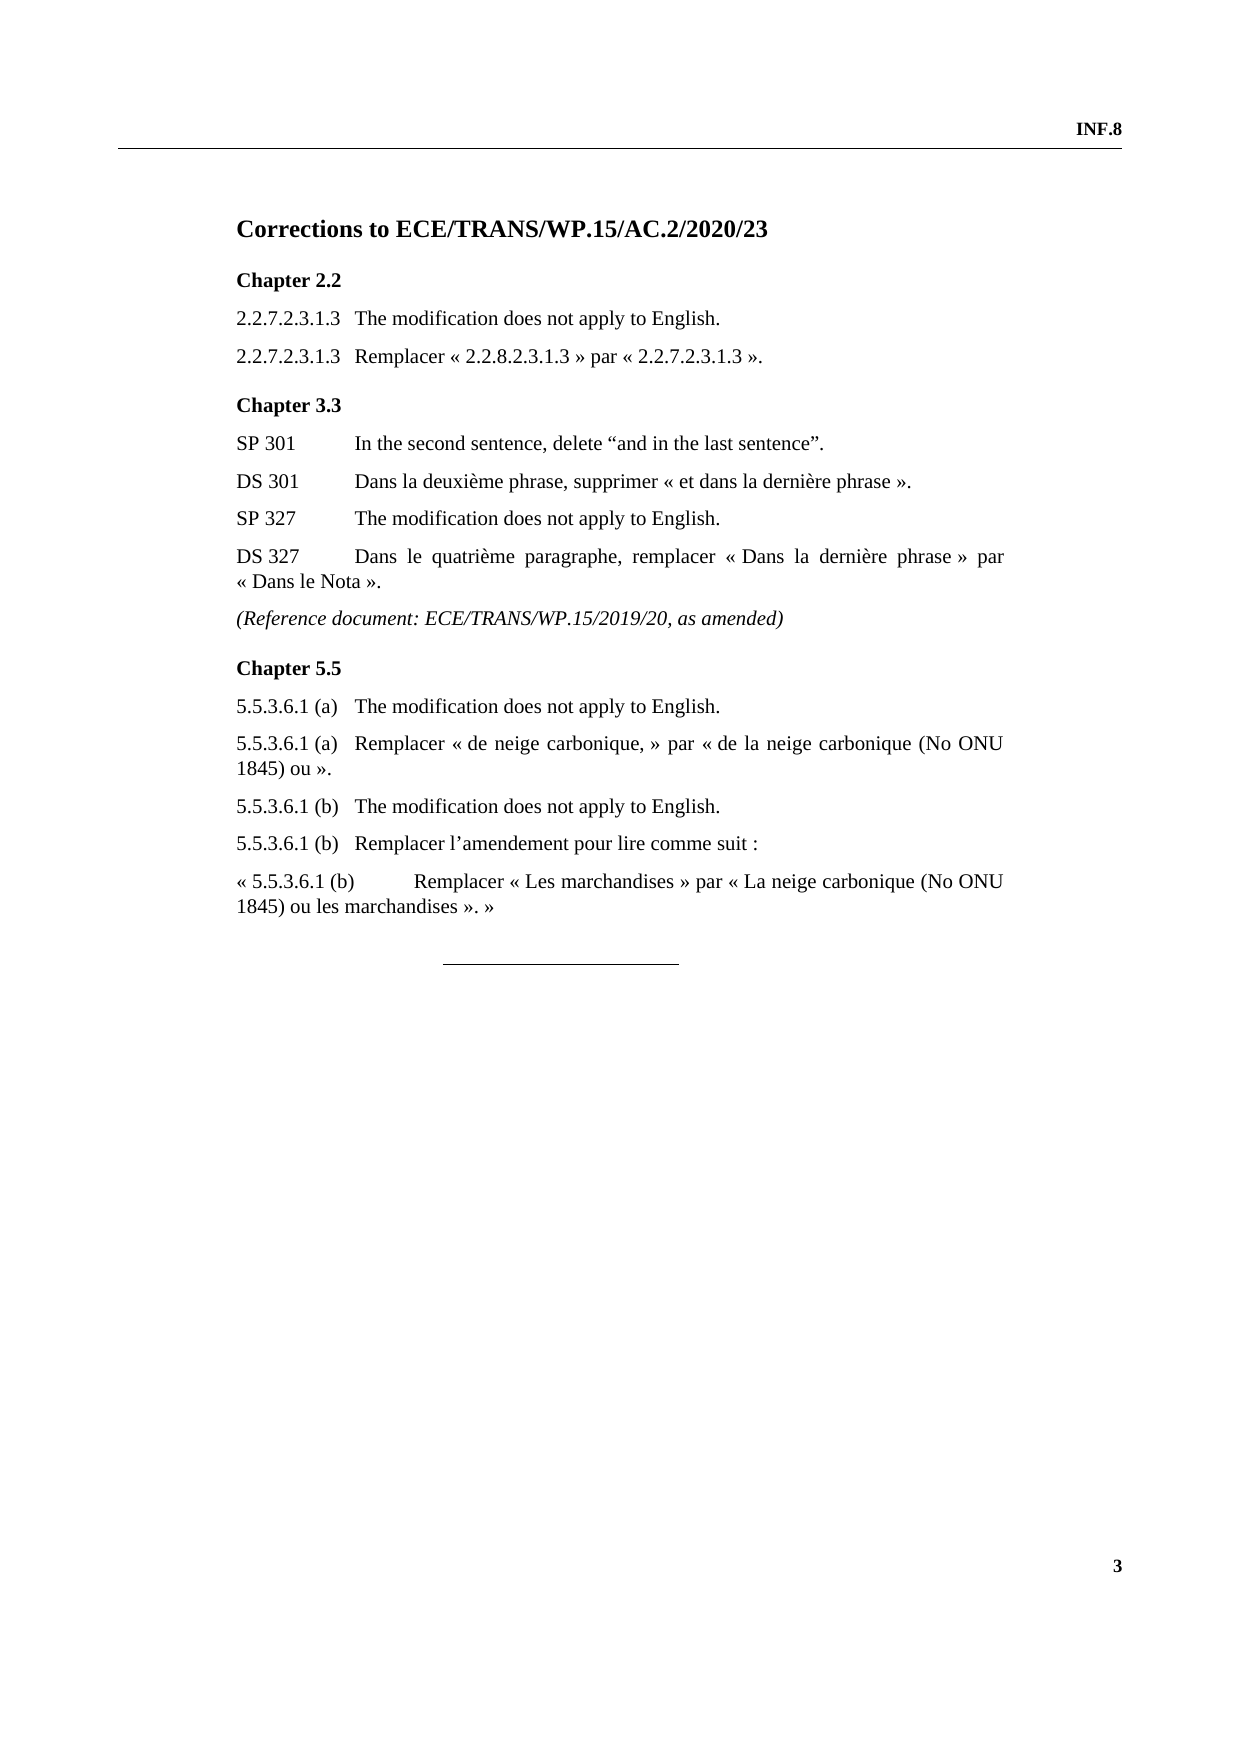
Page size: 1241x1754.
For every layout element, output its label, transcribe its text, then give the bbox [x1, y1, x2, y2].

text 5.5.3.6.1 (a) The modification does not apply to English. [236, 693, 1004, 718]
text SP 301 In the second sentence, delete “and in the last sentence”. [236, 430, 1004, 455]
text SP 327 The modification does not apply to English. [236, 505, 1004, 530]
text « 5.5.3.6.1 (b) Remplacer « Les marchandises » par « La neige carbonique (No ONU 1845) ou les marchandises ». » [236, 868, 1004, 918]
text DS 301 Dans la deuxième phrase, supprimer « et dans la dernière phrase ». [236, 468, 1004, 493]
text 5.5.3.6.1 (a) Remplacer « de neige carbonique, » par « de la neige carbonique (No ONU 1845) ou ». [236, 730, 1004, 780]
text 5.5.3.6.1 (b) The modification does not apply to English. [236, 793, 1004, 818]
text (Reference document: ECE/TRANS/WP.15/2019/20, as amended) [236, 605, 1004, 630]
text Chapter 5.5 [118, 655, 1004, 680]
text Chapter 2.2 [118, 268, 1004, 293]
text 2.2.7.2.3.1.3 The modification does not apply to English. [236, 305, 1004, 330]
text Corrections to ECE/TRANS/WP.15/AC.2/2020/23 [118, 215, 1004, 243]
text 2.2.7.2.3.1.3 Remplacer « 2.2.8.2.3.1.3 » par « 2.2.7.2.3.1.3 ». [236, 343, 1004, 368]
text DS 327 Dans le quatrième paragraphe, remplacer « Dans la dernière phrase » par « Dans le Nota ». [236, 543, 1004, 593]
text Chapter 3.3 [118, 393, 1004, 418]
text 5.5.3.6.1 (b) Remplacer l’amendement pour lire comme suit : [236, 830, 1004, 855]
